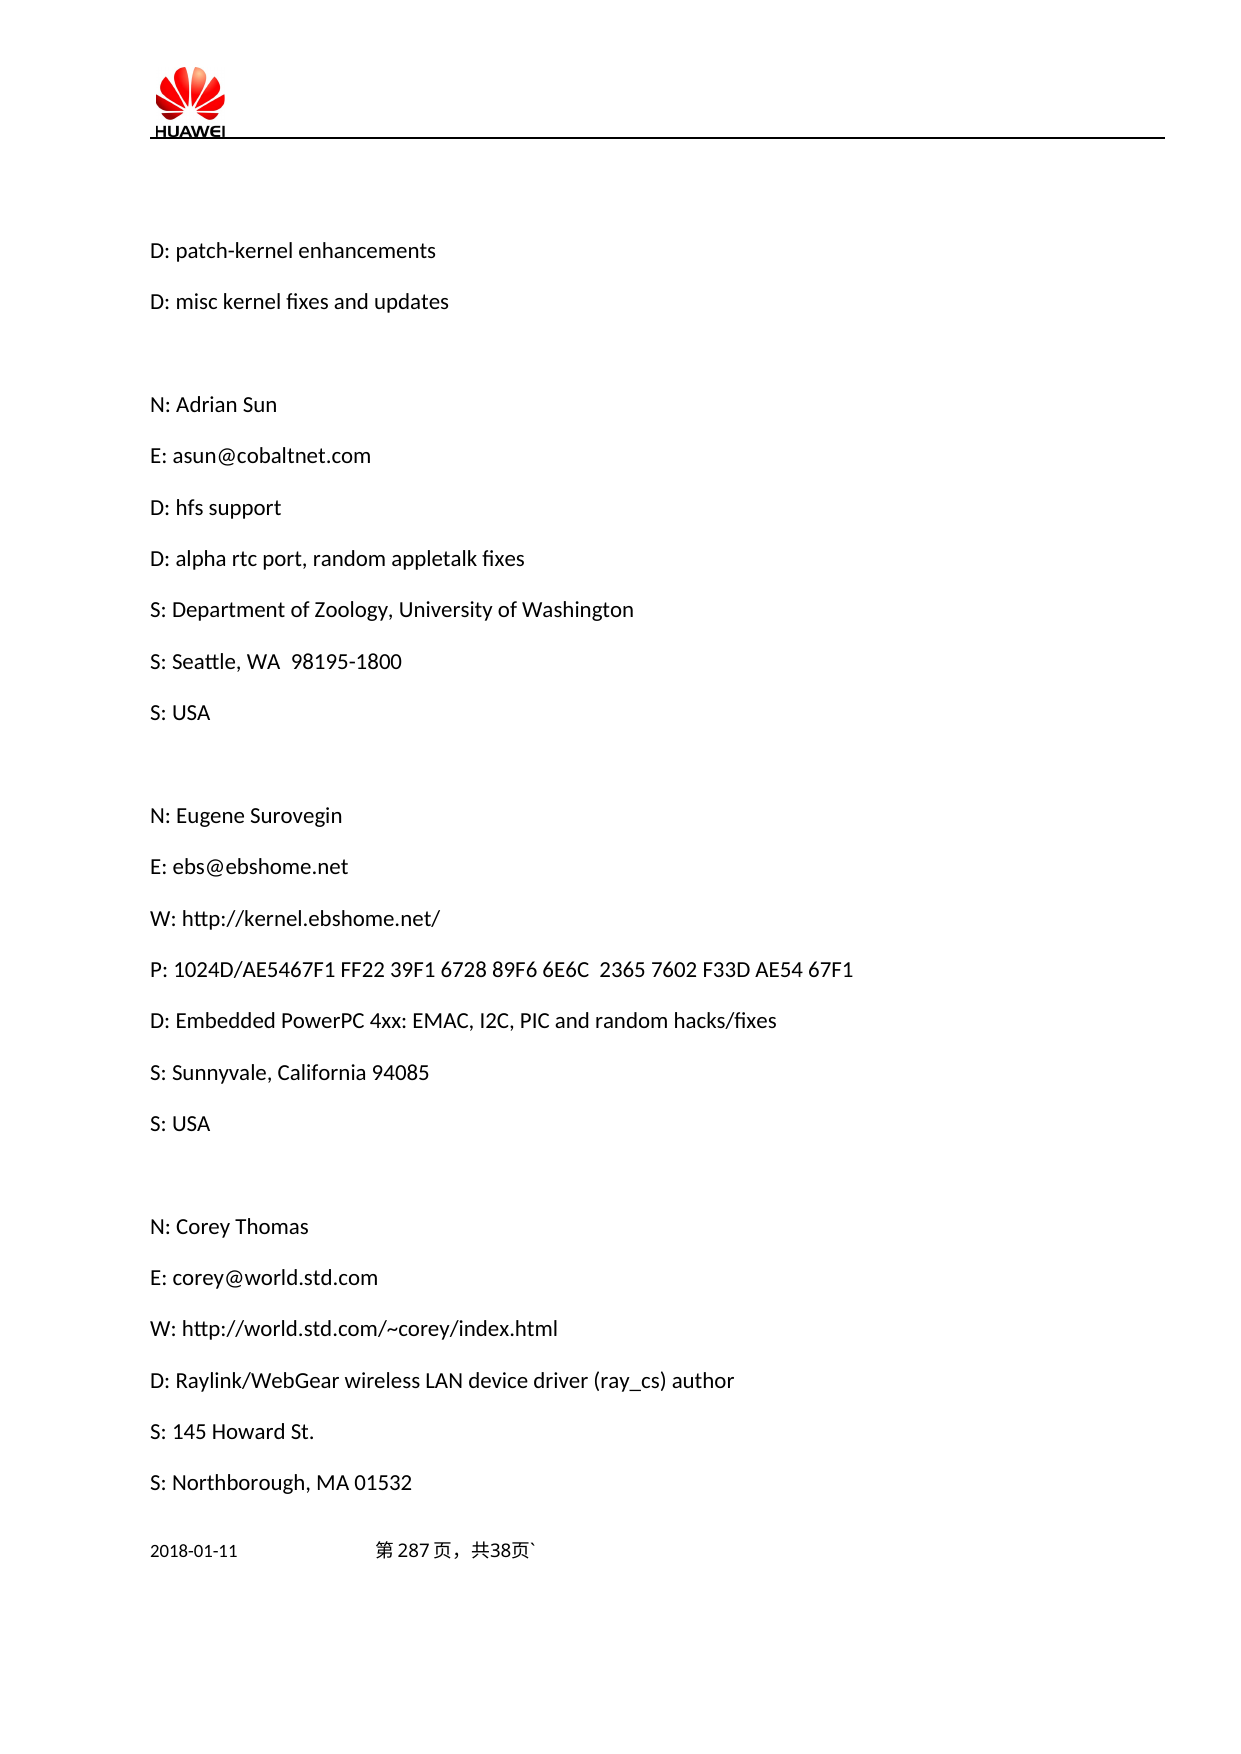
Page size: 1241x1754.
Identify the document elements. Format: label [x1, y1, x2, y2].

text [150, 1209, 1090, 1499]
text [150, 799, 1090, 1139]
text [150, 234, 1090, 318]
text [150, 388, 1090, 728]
picture [156, 67, 225, 137]
